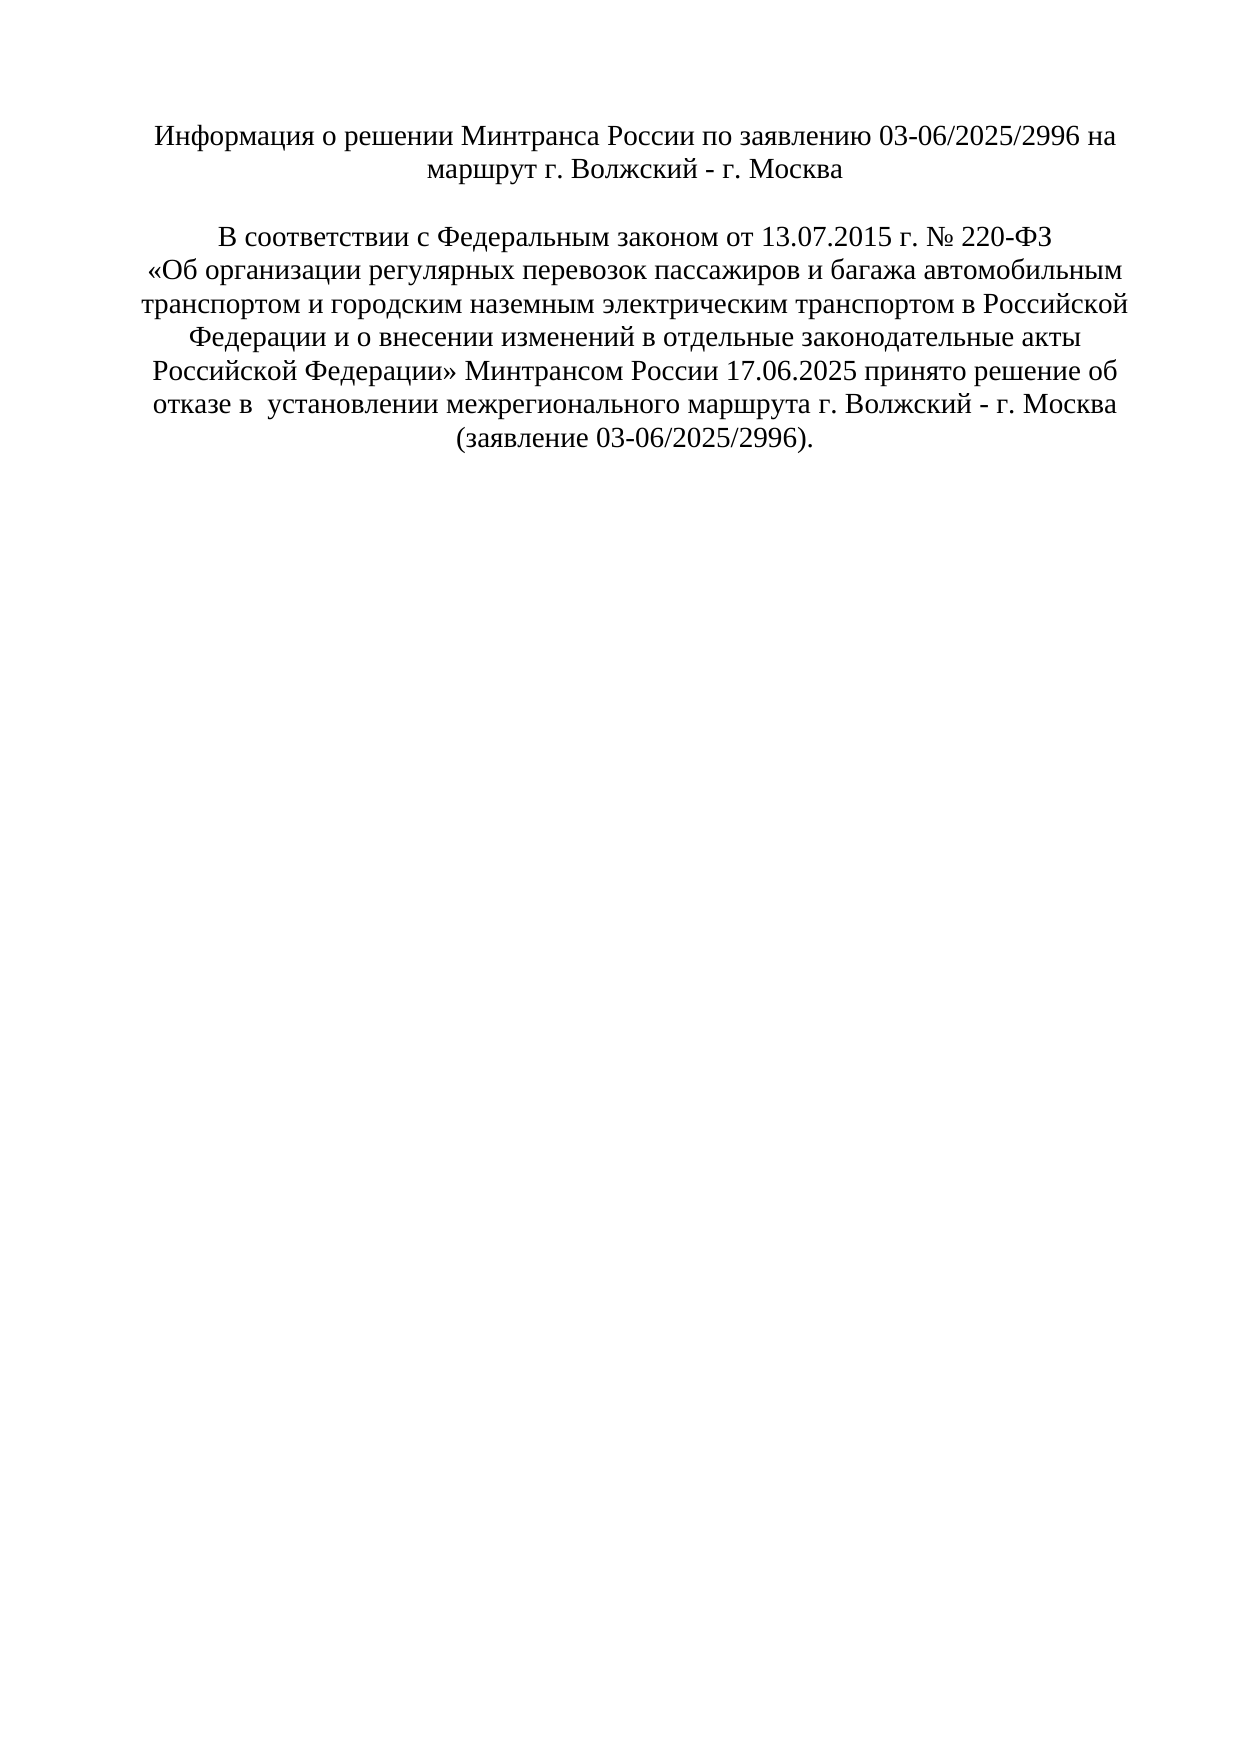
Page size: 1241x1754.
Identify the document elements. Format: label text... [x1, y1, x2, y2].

text Информация о решении Минтранса России по заявлению 03-06/2025/2996 на маршрут г. Волжский - г. Москва [118, 118, 1152, 185]
text В соответствии с Федеральным законом от 13.07.2015 г. № 220-ФЗ «Об организации регулярных перевозок пассажиров и багажа автомобильным транспортом и городским наземным электрическим транспортом в Российской Федерации и о внесении изменений в отдельные законодательные акты Российской Федерации» Минтрансом России 17.06.2025 принято решение об отказе в установлении межрегионального маршрута г. Волжский - г. Москва (заявление 03-06/2025/2996). [118, 219, 1152, 453]
